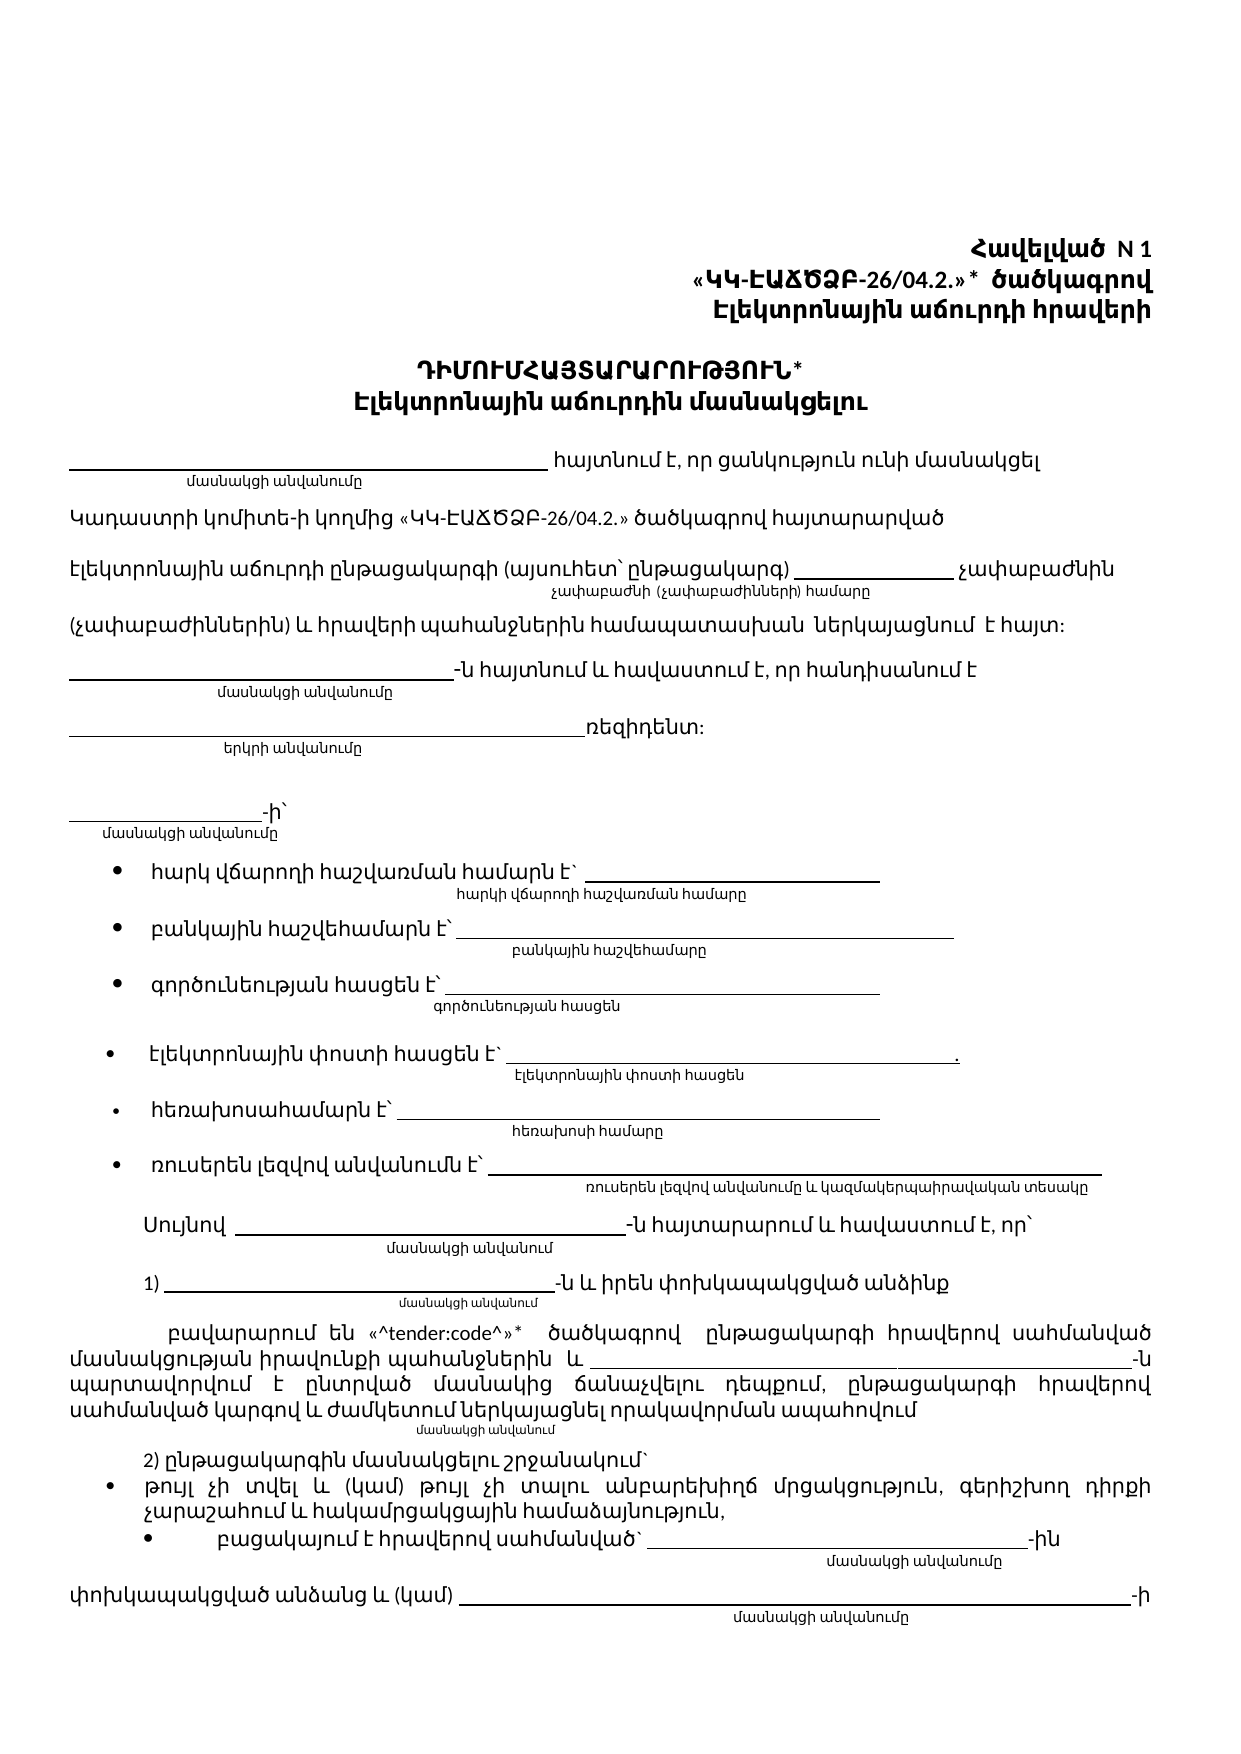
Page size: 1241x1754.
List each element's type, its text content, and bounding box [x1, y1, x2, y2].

text բանկային հաշվեհամարը [438, 941, 1152, 972]
text ռուսերեն լեզվով անվանումը և կազմակերպաիրավական տեսակը [512, 1178, 1152, 1209]
text 2) ընթացակարգին մասնակցելու շրջանակում` [69, 1448, 1152, 1473]
text -ի՝ [69, 799, 1152, 824]
subtitle Էլեկտրոնային աճուրդին մասնակցելու [69, 386, 1152, 417]
text 1) -ն և իրեն փոխկապակցված անձինք [69, 1270, 1152, 1295]
text հայտնում է, որ ցանկություն ունի մասնակցել [69, 447, 1152, 472]
list ռուսերեն լեզվով անվանումն է՝ [113, 1153, 1152, 1178]
list թույլ չի տվել և (կամ) թույլ չի տալու անբարեխիղճ մրցակցություն, գերիշխող դիրքի չարաշահում և հակամրցակցային համաձայնություն, [107, 1473, 1152, 1524]
text բավարարում են «^tender:code^»* ծածկագրով ընթացակարգի հրավերով սահմանված մասնակցության իրավունքի պահանջներին և -ն պարտավորվում է ընտրված մասնակից ճանաչվելու դեպքում, ընթացակարգի հրավերով սահմանված կարգով և ժամկետում ներկայացնել որակավորման ապահովում [69, 1321, 1152, 1422]
text չափաբաժնի (չափաբաժինների) համարը [69, 582, 1152, 612]
text «ԿԿ-ԷԱՃԾՁԲ-26/04.2.»* ծածկագրով [69, 264, 1152, 294]
list հարկ վճարողի հաշվառման համարն է` [113, 855, 1152, 885]
text էլեկտրոնային փոստի հասցեն [69, 1066, 1152, 1097]
text ռեզիդենտ: [69, 714, 1152, 739]
text մասնակցի անվանումը [69, 1608, 1152, 1638]
text գործունեության հասցեն [69, 998, 1152, 1028]
list հեռախոսահամարն է՝ [113, 1097, 1152, 1122]
text մասնակցի անվանումը [69, 472, 1152, 503]
text (չափաբաժիններին) և հրավերի պահանջներին համապատասխան ներկայացնում է հայտ: [69, 612, 1152, 638]
text հարկի վճարողի հաշվառման համարը [69, 885, 1152, 916]
text հեռախոսի համարը [438, 1122, 1152, 1153]
text մասնակցի անվանումը [69, 824, 1152, 855]
list բացակայում է հրավերով սահմանված` -ին [69, 1524, 1152, 1552]
text երկրի անվանումը [69, 739, 1152, 770]
text Սույնով -ն հայտարարում և հավաստում է, որ՝ [69, 1209, 1152, 1239]
text էլեկտրոնային աճուրդի ընթացակարգի (այսուհետ՝ ընթացակարգ) չափաբաժնին [69, 556, 1152, 582]
text մասնակցի անվանում [69, 1422, 1152, 1448]
text Հավելված N 1 [69, 233, 1152, 264]
text մասնակցի անվանում [69, 1295, 1152, 1321]
text մասնակցի անվանումը [69, 1552, 1152, 1582]
text փոխկապակցված անձանց և (կամ) -ի [69, 1582, 1152, 1608]
text Էլեկտրոնային աճուրդի հրավերի [69, 294, 1152, 325]
text մասնակցի անվանումը [69, 684, 1152, 714]
text մասնակցի անվանում [69, 1239, 1152, 1270]
text Կադաստրի կոմիտե-ի կողմից «ԿԿ-ԷԱՃԾՁԲ-26/04.2.» ծածկագրով հայտարարված [69, 503, 1152, 531]
list գործունեության հասցեն է՝ [113, 972, 1152, 998]
list բանկային հաշվեհամարն է՝ [113, 916, 1152, 941]
text -ն հայտնում և հավաստում է, որ հանդիսանում է [69, 653, 1152, 684]
text ԴԻՄՈՒՄՀԱՅՏԱՐԱՐՈՒԹՅՈՒՆ* [69, 356, 1152, 386]
list էլեկտրոնային փոստի հասցեն է` . [107, 1041, 1152, 1066]
